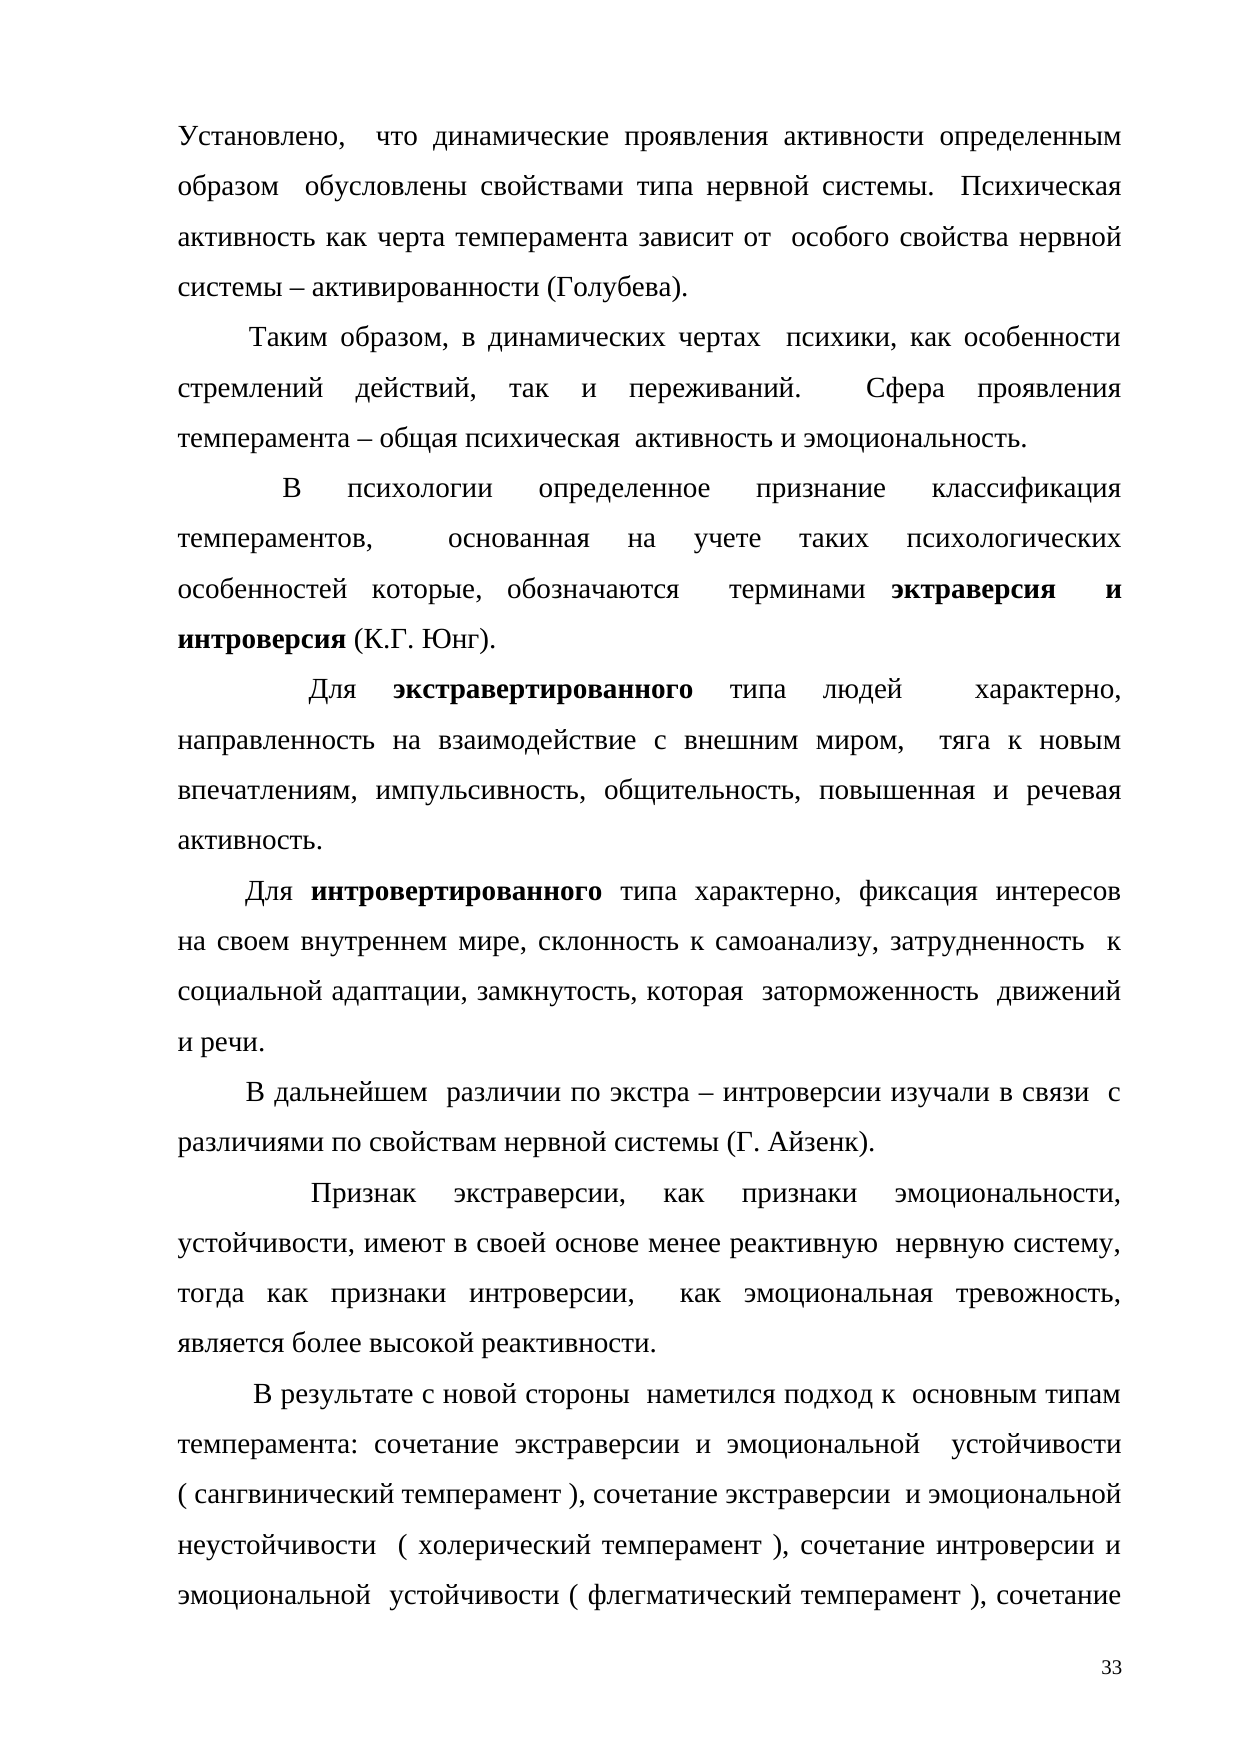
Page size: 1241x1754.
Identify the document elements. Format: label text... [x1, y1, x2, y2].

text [177, 118, 1122, 303]
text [177, 1376, 1122, 1611]
text Для экстравертированного типа людей характерно, направленность на взаимодействие с внешним миром, тяга к новым впечатлениям, импульсивность, общительность, повышенная и речевая активность. [177, 672, 1122, 856]
text В дальнейшем различии по экстра – интроверсии изучали в связи с различиями по свойствам нервной системы (Г. Айзенк). [177, 1074, 1122, 1158]
text В психологии определенное признание классификация темпераментов, основанная на учете таких психологических особенностей которые, обозначаются терминами эктраверсия и интроверсия (К.Г. Юнг). [177, 470, 1122, 655]
text Признак экстраверсии, как признаки эмоциональности, устойчивости, имеют в своей основе менее реактивную нервную систему, тогда как признаки интроверсии, как эмоциональная тревожность, является более высокой реактивности. [177, 1175, 1122, 1359]
text Для интровертированного типа характерно, фиксация интересов на своем внутреннем мире, склонность к самоанализу, затрудненность к социальной адаптации, замкнутость, которая заторможенность движений и речи. [177, 873, 1122, 1057]
text Таким образом, в динамических чертах психики, как особенности стремлений действий, так и переживаний. Сфера проявления темперамента – общая психическая активность и эмоциональность. [177, 319, 1122, 453]
